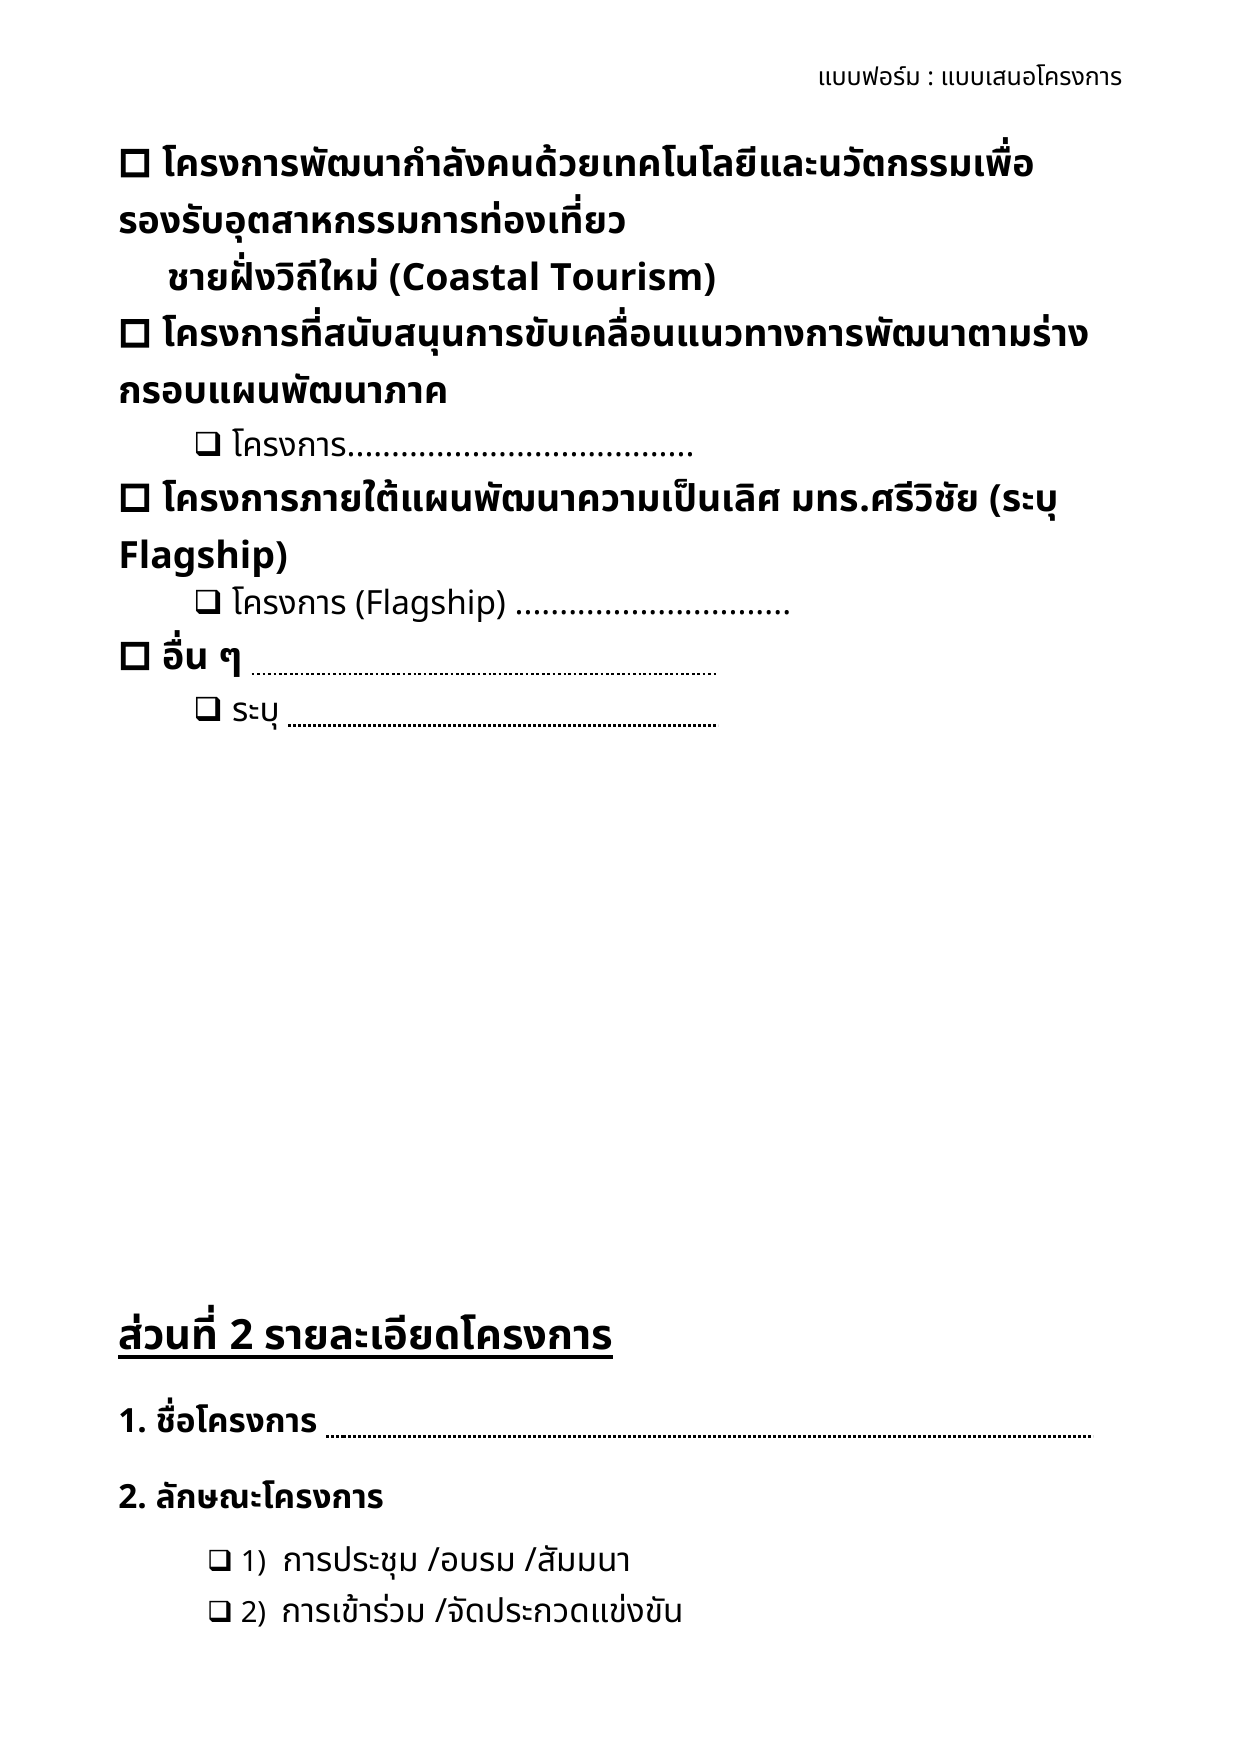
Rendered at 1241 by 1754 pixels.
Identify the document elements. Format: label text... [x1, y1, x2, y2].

title โครงการพัฒนากำลังคนด้วยเทคโนโลยีและนวัตกรรมเพื่อรองรับอุตสาหกรรมการท่องเที่ยว [118, 137, 1122, 250]
title ลักษณะโครงการ [118, 1473, 1122, 1523]
title ส่วนที่ 2 รายละเอียดโครงการ [118, 1304, 1122, 1368]
title ระบุ [118, 686, 1122, 737]
title 2) การเข้าร่วม /จัดประกวดแข่งขัน [207, 1587, 1122, 1637]
title โครงการที่สนับสนุนการขับเคลื่อนแนวทางการพัฒนาตามร่างกรอบแผนพัฒนาภาค [118, 307, 1122, 420]
title ชื่อโครงการ [118, 1397, 1122, 1448]
title อื่น ๆ [118, 630, 1122, 686]
title โครงการ....................................... [118, 420, 1122, 471]
title โครงการ (Flagship) ............................... [118, 579, 1122, 630]
title โครงการภายใต้แผนพัฒนาความเป็นเลิศ มทร.ศรีวิชัย (ระบุ Flagship) [118, 471, 1122, 579]
title 1) การประชุม /อบรม /สัมมนา [207, 1536, 1122, 1587]
title ชายฝั่งวิถีใหม่ (Coastal Tourism) [118, 250, 1122, 307]
